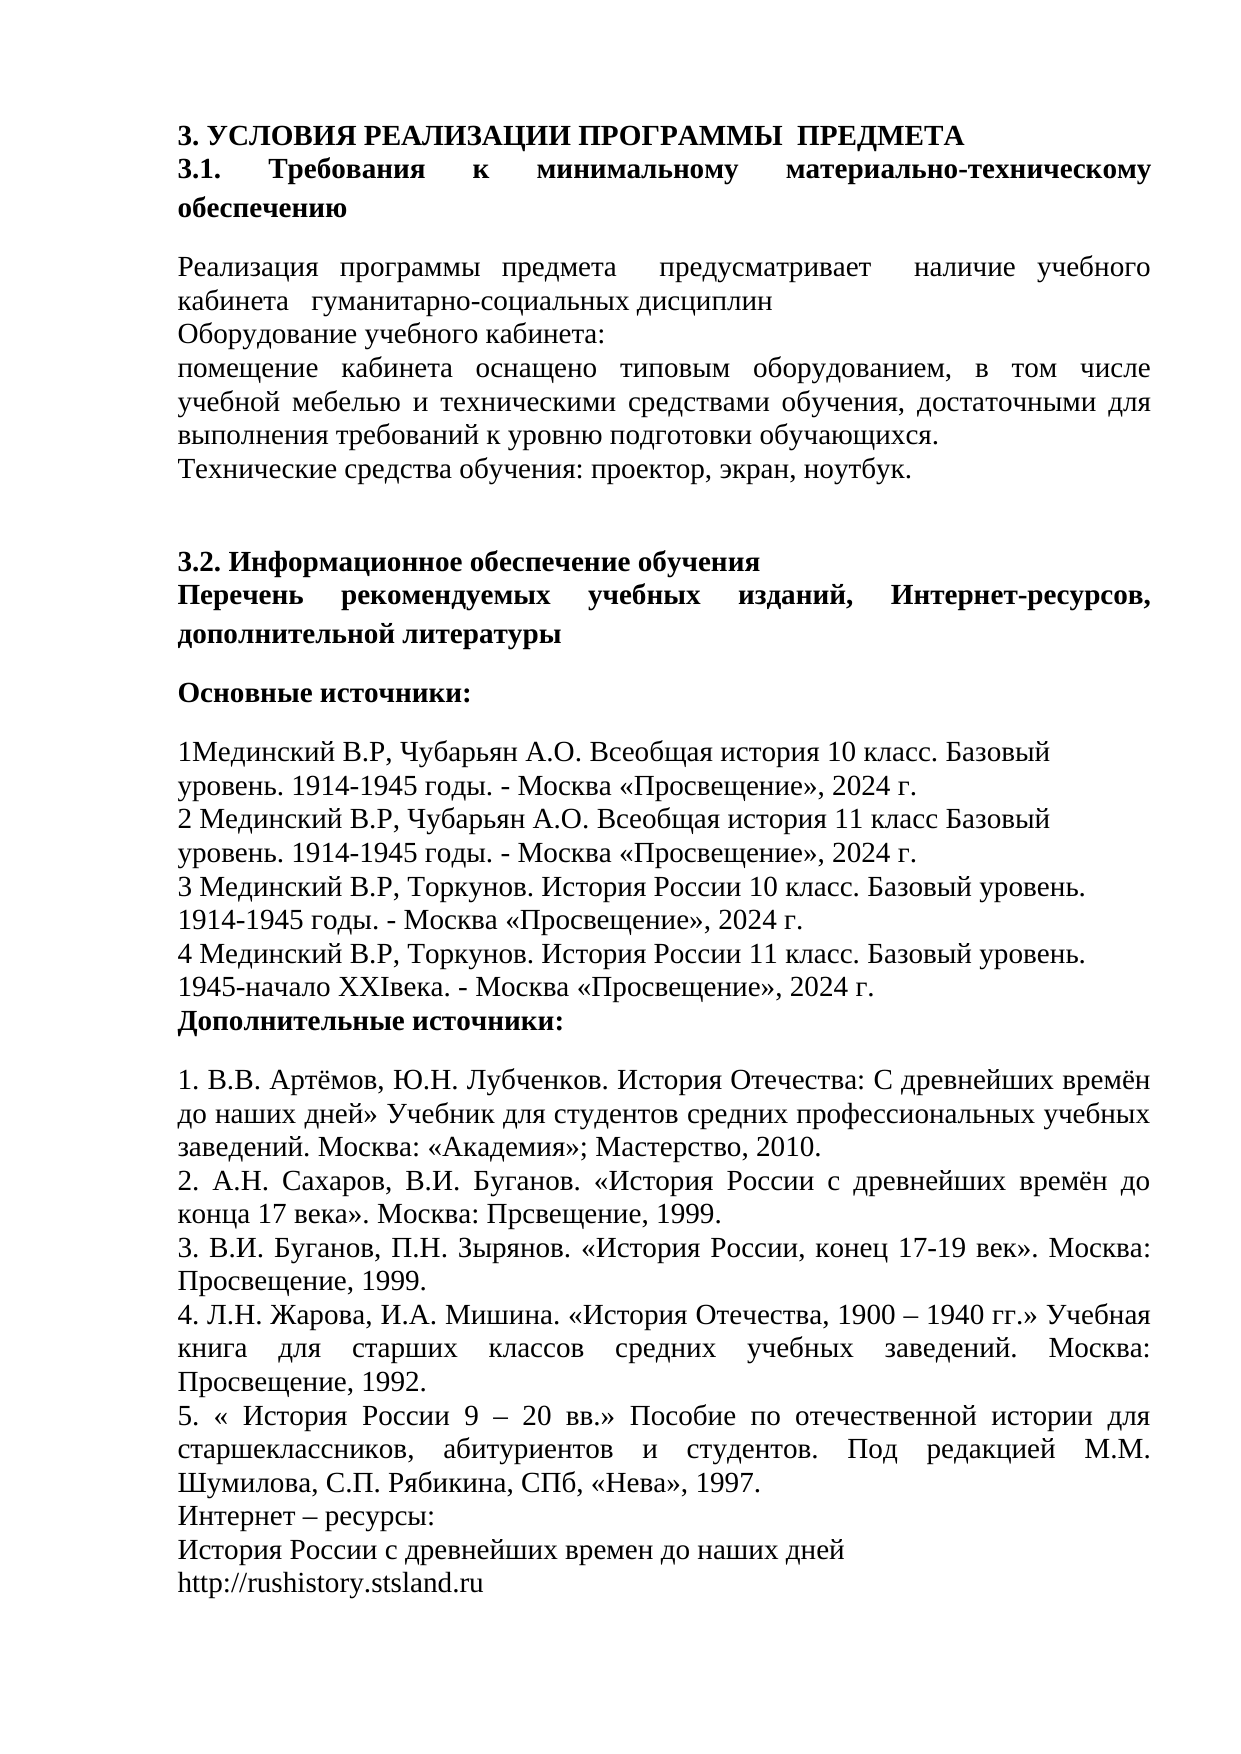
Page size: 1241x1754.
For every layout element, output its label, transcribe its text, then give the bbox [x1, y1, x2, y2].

text помещение кабинета оснащено типовым оборудованием, в том числе учебной мебелью и техническими средствами обучения, достаточными для выполнения требований к уровню подготовки обучающихся. [177, 350, 1152, 451]
text уровень. 1914-1945 годы. - Москва «Просвещение», 2024 г. [177, 835, 1152, 869]
text 1914-1945 годы. - Москва «Просвещение», 2024 г. [177, 902, 1152, 936]
text Основные источники: [177, 675, 1152, 709]
text Оборудование учебного кабинета: [177, 317, 1152, 350]
text Реализация программы предмета предусматривает наличие учебного кабинета гуманитарно-социальных дисциплин [177, 249, 1152, 317]
subtitle 3. условия реализации программы предмета [177, 118, 1152, 152]
text 2 Мединский В.Р, Чубарьян А.О. Всеобщая история 11 класс Базовый [177, 802, 1152, 835]
text 1. В.В. Артёмов, Ю.Н. Лубченков. История Отечества: С древнейших времён до наших дней» Учебник для студентов средних профессиональных учебных заведений. Москва: «Академия»; Мастерство, 2010. [177, 1062, 1152, 1163]
text 3.1. Требования к минимальному материально-техническому обеспечению [177, 152, 1152, 224]
text 1945-начало ХХIвека. - Москва «Просвещение», 2024 г. [177, 969, 1152, 1003]
text Дополнительные источники: [177, 1003, 1152, 1036]
text 3. В.И. Буганов, П.Н. Зырянов. «История России, конец 17-19 век». Москва: Просвещение, 1999. [177, 1230, 1152, 1297]
text Интернет – ресурсы: [177, 1498, 1152, 1532]
text Перечень рекомендуемых учебных изданий, Интернет-ресурсов, дополнительной литературы [177, 577, 1152, 649]
text 4 Мединский В.Р, Торкунов. История России 11 класс. Базовый уровень. [177, 936, 1152, 969]
text уровень. 1914-1945 годы. - Москва «Просвещение», 2024 г. [177, 768, 1152, 802]
subtitle 3.2. Информационное обеспечение обучения [177, 544, 1152, 577]
text 1Мединский В.Р, Чубарьян А.О. Всеобщая история 10 класс. Базовый [177, 734, 1152, 768]
text http://rushistory.stsland.ru [177, 1565, 1152, 1599]
text 4. Л.Н. Жарова, И.А. Мишина. «История Отечества, 1900 – 1940 гг.» Учебная книга для старших классов средних учебных заведений. Москва: Просвещение, 1992. [177, 1297, 1152, 1398]
text 5. « История России 9 – 20 вв.» Пособие по отечественной истории для старшеклассников, абитуриентов и студентов. Под редакцией М.М. Шумилова, С.П. Рябикина, СПб, «Нева», 1997. [177, 1398, 1152, 1498]
text История России с древнейших времен до наших дней [177, 1532, 1152, 1565]
text 3 Мединский В.Р, Торкунов. История России 10 класс. Базовый уровень. [177, 869, 1152, 902]
text Технические средства обучения: проектор, экран, ноутбук. [177, 451, 1152, 484]
text 2. А.Н. Сахаров, В.И. Буганов. «История России с древнейших времён до конца 17 века». Москва: Прсвещение, 1999. [177, 1163, 1152, 1230]
